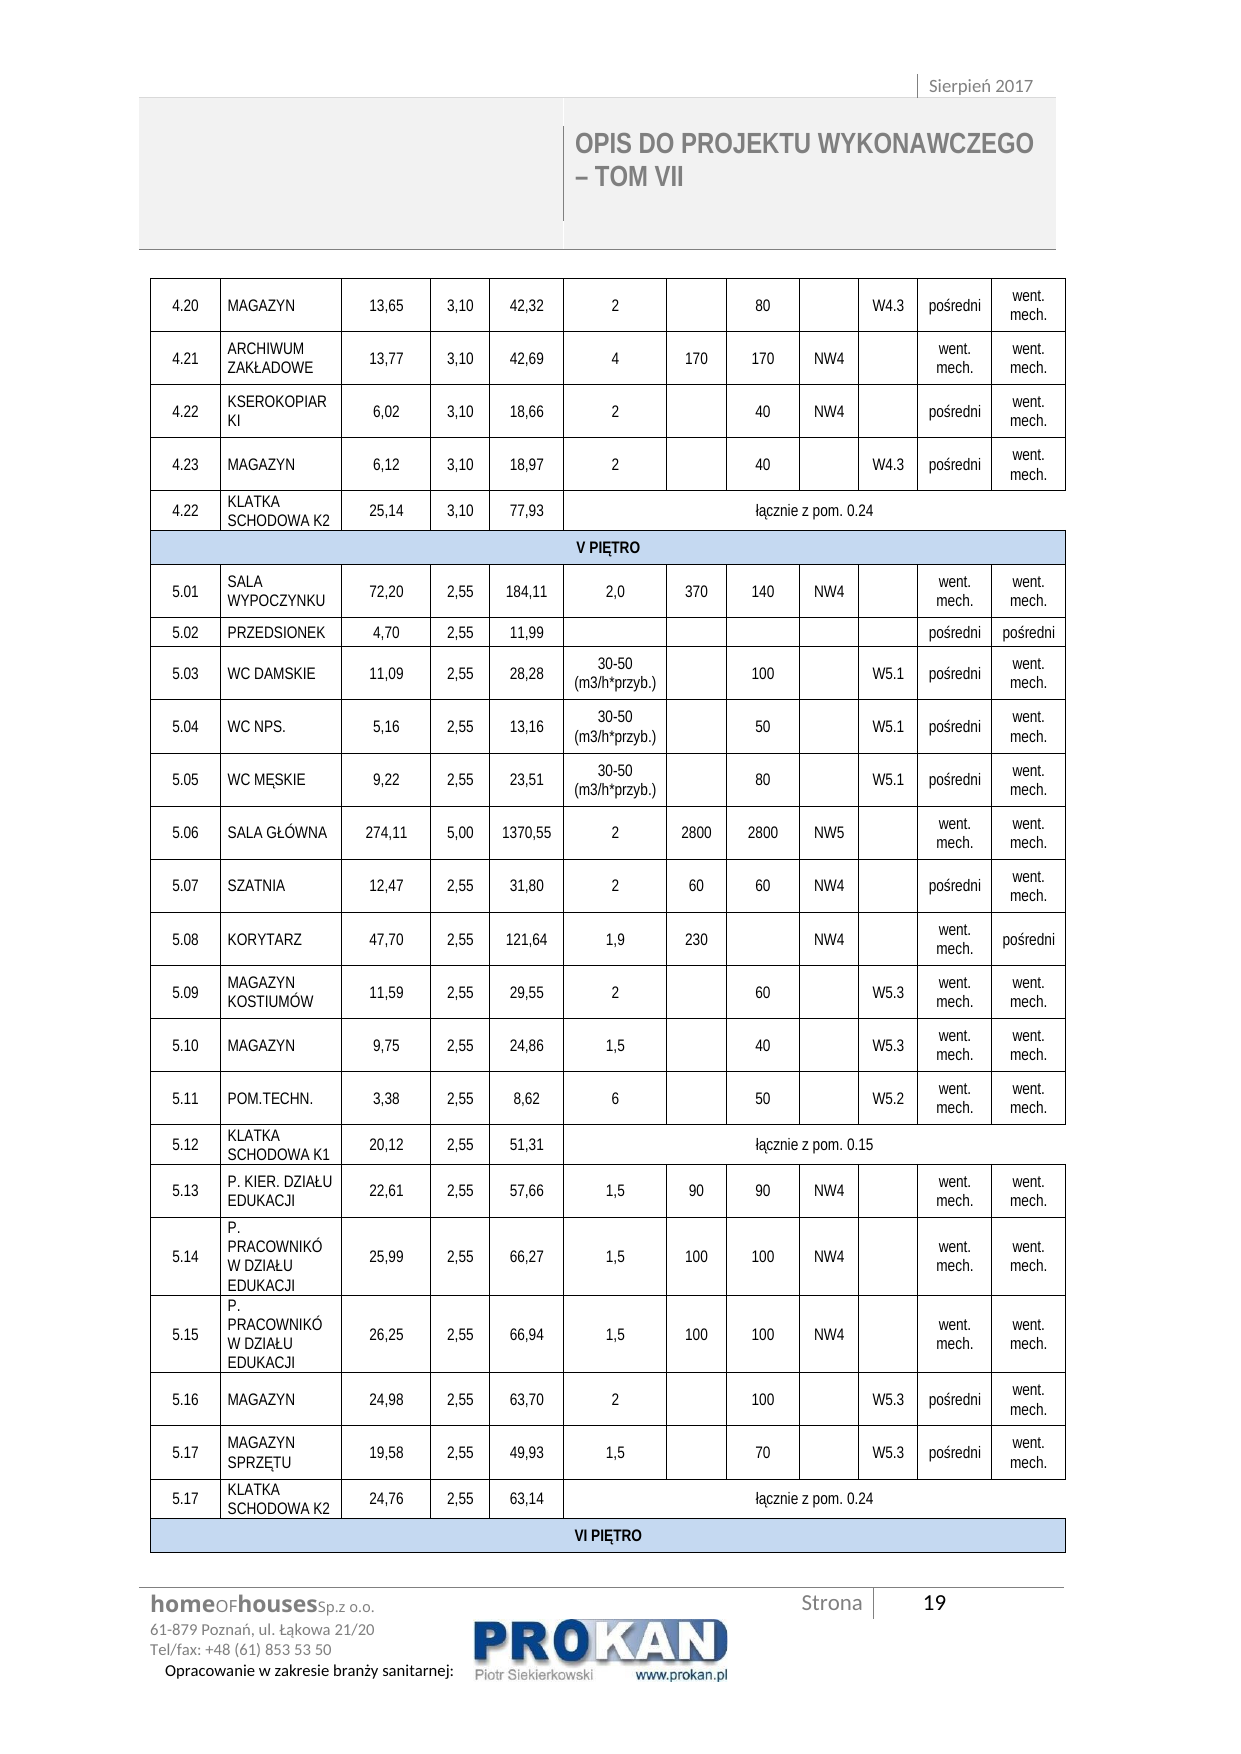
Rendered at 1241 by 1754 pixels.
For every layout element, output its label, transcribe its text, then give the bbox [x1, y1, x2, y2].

table_cell MAGAZYN [221, 279, 341, 331]
table_cell 42,69 [490, 332, 563, 384]
table_cell 72,20 [342, 565, 430, 617]
table_cell [859, 913, 917, 965]
table_cell 1,5 [564, 1296, 666, 1372]
table_cell 63,70 [490, 1373, 563, 1425]
table_cell 3,10 [431, 438, 489, 490]
table_cell 5.01 [151, 565, 220, 617]
table_cell 77,93 [490, 491, 563, 530]
table_cell [667, 618, 726, 646]
table_cell [667, 966, 726, 1018]
table_cell 2800 [667, 807, 726, 859]
table_cell 12,47 [342, 860, 430, 912]
table_cell 2,55 [431, 1218, 489, 1294]
table_cell 60 [667, 860, 726, 912]
table_cell P. KIER. DZIAŁU EDUKACJI [221, 1165, 341, 1217]
table_cell SZATNIA [221, 860, 341, 912]
table_cell łącznie z pom. 0.24 [564, 1480, 1066, 1518]
table_cell łącznie z pom. 0.15 [564, 1125, 1066, 1164]
table_cell 5.09 [151, 966, 220, 1018]
table_cell 100 [667, 1218, 726, 1294]
table_cell went. mech. [992, 438, 1065, 490]
table_cell 100 [727, 1373, 799, 1425]
table_cell 2,55 [431, 1019, 489, 1071]
table_cell 2 [564, 807, 666, 859]
table_cell 121,64 [490, 913, 563, 965]
table_cell [859, 860, 917, 912]
table_cell 4.20 [151, 279, 220, 331]
table_cell 40 [727, 1019, 799, 1071]
table_cell MAGAZYN [221, 438, 341, 490]
table_cell 3,10 [431, 385, 489, 437]
table_cell [667, 438, 726, 490]
table_cell 140 [727, 565, 799, 617]
table_cell WC NPS. [221, 700, 341, 752]
table_cell W5.3 [859, 1373, 917, 1425]
table_cell [859, 1296, 917, 1372]
table_cell 3,10 [431, 491, 489, 530]
table_cell went. mech. [992, 700, 1065, 752]
table_cell went. mech. [918, 966, 991, 1018]
table_cell 8,62 [490, 1072, 563, 1124]
table_cell went. mech. [918, 565, 991, 617]
table_cell 5.04 [151, 700, 220, 752]
table_cell pośredni [918, 618, 991, 646]
table_cell 50 [727, 700, 799, 752]
table_cell 30-50 (m3/h*przyb.) [564, 647, 666, 699]
table_cell 2,55 [431, 966, 489, 1018]
table_cell 2,55 [431, 565, 489, 617]
table_cell 13,77 [342, 332, 430, 384]
table_cell 2,55 [431, 1480, 489, 1518]
table_cell pośredni [992, 913, 1065, 965]
table_cell went. mech. [992, 1218, 1065, 1294]
table_cell 2800 [727, 807, 799, 859]
table_cell 18,66 [490, 385, 563, 437]
table_cell 24,86 [490, 1019, 563, 1071]
table_cell 19,58 [342, 1426, 430, 1478]
table_cell 66,94 [490, 1296, 563, 1372]
table_cell 31,80 [490, 860, 563, 912]
table_cell 100 [667, 1296, 726, 1372]
table_cell 4 [564, 332, 666, 384]
table_cell [859, 565, 917, 617]
table_cell went. mech. [918, 913, 991, 965]
table_cell [800, 1426, 858, 1478]
table_cell NW4 [800, 565, 858, 617]
table_cell 2,55 [431, 1296, 489, 1372]
table_cell 2,55 [431, 1373, 489, 1425]
table_cell 66,27 [490, 1218, 563, 1294]
table_cell 30-50 (m3/h*przyb.) [564, 700, 666, 752]
table_cell 20,12 [342, 1125, 430, 1164]
table_cell 90 [667, 1165, 726, 1217]
table_cell pośredni [918, 1426, 991, 1478]
table_cell [800, 1373, 858, 1425]
table_cell 184,11 [490, 565, 563, 617]
table_cell 5.05 [151, 754, 220, 806]
table_cell 2 [564, 860, 666, 912]
table_cell 6 [564, 1072, 666, 1124]
table_cell 2,55 [431, 1125, 489, 1164]
table_cell 230 [667, 913, 726, 965]
table_cell łącznie z pom. 0.24 [564, 491, 1066, 530]
table_cell 2,55 [431, 754, 489, 806]
table_cell pośredni [918, 279, 991, 331]
table_cell WC MĘSKIE [221, 754, 341, 806]
table_cell went. mech. [992, 1373, 1065, 1425]
table_cell 4,70 [342, 618, 430, 646]
table_cell 70 [727, 1426, 799, 1478]
table_cell [667, 754, 726, 806]
table_cell W5.1 [859, 754, 917, 806]
table_cell 18,97 [490, 438, 563, 490]
table_cell 2,55 [431, 1072, 489, 1124]
table_cell 57,66 [490, 1165, 563, 1217]
table_cell [859, 807, 917, 859]
table_cell 80 [727, 754, 799, 806]
table_cell 1,5 [564, 1165, 666, 1217]
table_cell went. mech. [918, 1296, 991, 1372]
table_cell 6,02 [342, 385, 430, 437]
table_cell [859, 1218, 917, 1294]
table_cell [667, 1019, 726, 1071]
table_cell 9,75 [342, 1019, 430, 1071]
table_cell pośredni [992, 618, 1065, 646]
table_cell went. mech. [992, 1426, 1065, 1478]
table_cell went. mech. [992, 565, 1065, 617]
table_cell 30-50 (m3/h*przyb.) [564, 754, 666, 806]
table_cell W5.2 [859, 1072, 917, 1124]
table_cell 26,25 [342, 1296, 430, 1372]
table_cell went. mech. [992, 754, 1065, 806]
table_cell 2,55 [431, 860, 489, 912]
table_cell went. mech. [992, 1019, 1065, 1071]
table_cell went. mech. [992, 279, 1065, 331]
table_cell 5,00 [431, 807, 489, 859]
table_cell V PIĘTRO [151, 531, 1065, 564]
table_cell [667, 1426, 726, 1478]
table_cell pośredni [918, 385, 991, 437]
table_cell [667, 385, 726, 437]
table_cell pośredni [918, 647, 991, 699]
table_cell W4.3 [859, 279, 917, 331]
table_cell 60 [727, 860, 799, 912]
table_cell 42,32 [490, 279, 563, 331]
table_cell 28,28 [490, 647, 563, 699]
table_cell 24,98 [342, 1373, 430, 1425]
table_cell 5.08 [151, 913, 220, 965]
table_cell 6,12 [342, 438, 430, 490]
table_cell went. mech. [992, 1296, 1065, 1372]
table_cell 25,99 [342, 1218, 430, 1294]
table_cell W5.3 [859, 1019, 917, 1071]
table_cell 2,55 [431, 618, 489, 646]
table_cell went. mech. [992, 647, 1065, 699]
table_cell 170 [727, 332, 799, 384]
table_cell 5.02 [151, 618, 220, 646]
table_cell [800, 279, 858, 331]
table_cell 5.17 [151, 1480, 220, 1518]
table_cell 274,11 [342, 807, 430, 859]
table_cell 1,5 [564, 1218, 666, 1294]
table_cell went. mech. [918, 1165, 991, 1217]
table_cell 5.12 [151, 1125, 220, 1164]
table_cell 51,31 [490, 1125, 563, 1164]
table_cell [859, 332, 917, 384]
table_cell [800, 700, 858, 752]
table_cell [800, 966, 858, 1018]
picture [473, 1619, 728, 1682]
table_cell SALA WYPOCZYNKU [221, 565, 341, 617]
table_cell 1,5 [564, 1019, 666, 1071]
table_cell 2,55 [431, 700, 489, 752]
table_cell 2 [564, 966, 666, 1018]
table_cell 4.23 [151, 438, 220, 490]
table_cell went. mech. [992, 332, 1065, 384]
table_cell MAGAZYN [221, 1373, 341, 1425]
table_cell went. mech. [918, 332, 991, 384]
table_cell MAGAZYN SPRZĘTU [221, 1426, 341, 1478]
table_cell KLATKA SCHODOWA K2 [221, 1480, 341, 1518]
table_cell 100 [727, 1218, 799, 1294]
table_cell 9,22 [342, 754, 430, 806]
table_cell 1,5 [564, 1426, 666, 1478]
table_cell 5.07 [151, 860, 220, 912]
table_cell PRZEDSIONEK [221, 618, 341, 646]
table_cell 63,14 [490, 1480, 563, 1518]
table_cell 29,55 [490, 966, 563, 1018]
table_cell went. mech. [992, 1072, 1065, 1124]
table_cell 49,93 [490, 1426, 563, 1478]
table_cell 5.15 [151, 1296, 220, 1372]
table_cell 5.13 [151, 1165, 220, 1217]
table_cell went. mech. [918, 1072, 991, 1124]
table_cell 11,59 [342, 966, 430, 1018]
table_cell [667, 1072, 726, 1124]
table_cell SALA GŁÓWNA [221, 807, 341, 859]
table_cell [800, 647, 858, 699]
table_cell KLATKA SCHODOWA K2 [221, 491, 341, 530]
table_cell W5.1 [859, 700, 917, 752]
table_cell 5.06 [151, 807, 220, 859]
table_cell [800, 754, 858, 806]
table_cell 4.22 [151, 491, 220, 530]
table_cell 47,70 [342, 913, 430, 965]
table_cell 2 [564, 1373, 666, 1425]
table_cell VI PIĘTRO [151, 1519, 1065, 1552]
table_cell NW4 [800, 913, 858, 965]
table_cell pośredni [918, 860, 991, 912]
table_cell went. mech. [918, 1019, 991, 1071]
table_cell 100 [727, 1296, 799, 1372]
table_cell 4.22 [151, 385, 220, 437]
table_cell 5.03 [151, 647, 220, 699]
table_cell [859, 385, 917, 437]
table_cell 80 [727, 279, 799, 331]
table_cell MAGAZYN KOSTIUMÓW [221, 966, 341, 1018]
table_cell [667, 700, 726, 752]
table_cell KORYTARZ [221, 913, 341, 965]
table_cell P. PRACOWNIKÓW DZIAŁU EDUKACJI [221, 1218, 341, 1294]
table_cell WC DAMSKIE [221, 647, 341, 699]
table_cell [800, 1019, 858, 1071]
table_cell W5.3 [859, 1426, 917, 1478]
table_cell 2 [564, 438, 666, 490]
table_cell 3,10 [431, 332, 489, 384]
table_cell 370 [667, 565, 726, 617]
table_cell 1370,55 [490, 807, 563, 859]
table_cell 2,55 [431, 1165, 489, 1217]
table_cell 2,55 [431, 647, 489, 699]
table_cell 5.14 [151, 1218, 220, 1294]
table_cell MAGAZYN [221, 1019, 341, 1071]
table_cell NW4 [800, 385, 858, 437]
table_cell 2,55 [431, 1426, 489, 1478]
table_cell 5.16 [151, 1373, 220, 1425]
table_cell 11,99 [490, 618, 563, 646]
table_cell [667, 647, 726, 699]
table_cell went. mech. [992, 860, 1065, 912]
table_cell went. mech. [992, 385, 1065, 437]
table_cell pośredni [918, 438, 991, 490]
table_cell 50 [727, 1072, 799, 1124]
table_cell 3,38 [342, 1072, 430, 1124]
table_cell POM.TECHN. [221, 1072, 341, 1124]
table_cell 2 [564, 279, 666, 331]
table_cell [727, 913, 799, 965]
table_cell 25,14 [342, 491, 430, 530]
table_cell [859, 618, 917, 646]
table_cell 100 [727, 647, 799, 699]
table_cell [859, 1165, 917, 1217]
table_cell KLATKA SCHODOWA K1 [221, 1125, 341, 1164]
table_cell [564, 618, 666, 646]
table_cell pośredni [918, 700, 991, 752]
table_cell 5.17 [151, 1426, 220, 1478]
table_cell W5.1 [859, 647, 917, 699]
table_cell 2,0 [564, 565, 666, 617]
table_cell NW4 [800, 1296, 858, 1372]
table_cell [800, 438, 858, 490]
table_cell 1,9 [564, 913, 666, 965]
table_cell 24,76 [342, 1480, 430, 1518]
table_cell 2 [564, 385, 666, 437]
table_cell 2,55 [431, 913, 489, 965]
table_cell 40 [727, 438, 799, 490]
table_cell went. mech. [918, 1218, 991, 1294]
table_cell [667, 279, 726, 331]
table_cell NW4 [800, 332, 858, 384]
table_cell 22,61 [342, 1165, 430, 1217]
table_cell W4.3 [859, 438, 917, 490]
table_cell NW4 [800, 860, 858, 912]
table_cell ARCHIWUM ZAKŁADOWE [221, 332, 341, 384]
table_cell [727, 618, 799, 646]
table_cell 5.10 [151, 1019, 220, 1071]
table_cell 3,10 [431, 279, 489, 331]
table_cell 23,51 [490, 754, 563, 806]
table_cell NW4 [800, 1165, 858, 1217]
table_cell [800, 618, 858, 646]
table_cell went. mech. [992, 1165, 1065, 1217]
table_cell 13,16 [490, 700, 563, 752]
table_cell 13,65 [342, 279, 430, 331]
table_cell 170 [667, 332, 726, 384]
table_cell W5.3 [859, 966, 917, 1018]
table_cell went. mech. [992, 966, 1065, 1018]
table_cell pośredni [918, 1373, 991, 1425]
table_cell 5,16 [342, 700, 430, 752]
table_cell pośredni [918, 754, 991, 806]
table_cell NW5 [800, 807, 858, 859]
table_cell NW4 [800, 1218, 858, 1294]
table_cell 60 [727, 966, 799, 1018]
table_cell 11,09 [342, 647, 430, 699]
table_cell P. PRACOWNIKÓW DZIAŁU EDUKACJI [221, 1296, 341, 1372]
table_cell [800, 1072, 858, 1124]
table_cell 90 [727, 1165, 799, 1217]
table_cell 40 [727, 385, 799, 437]
table_cell KSEROKOPIARKI [221, 385, 341, 437]
table_cell [667, 1373, 726, 1425]
table_cell 4.21 [151, 332, 220, 384]
table_cell 5.11 [151, 1072, 220, 1124]
table_cell went. mech. [992, 807, 1065, 859]
table_cell went. mech. [918, 807, 991, 859]
